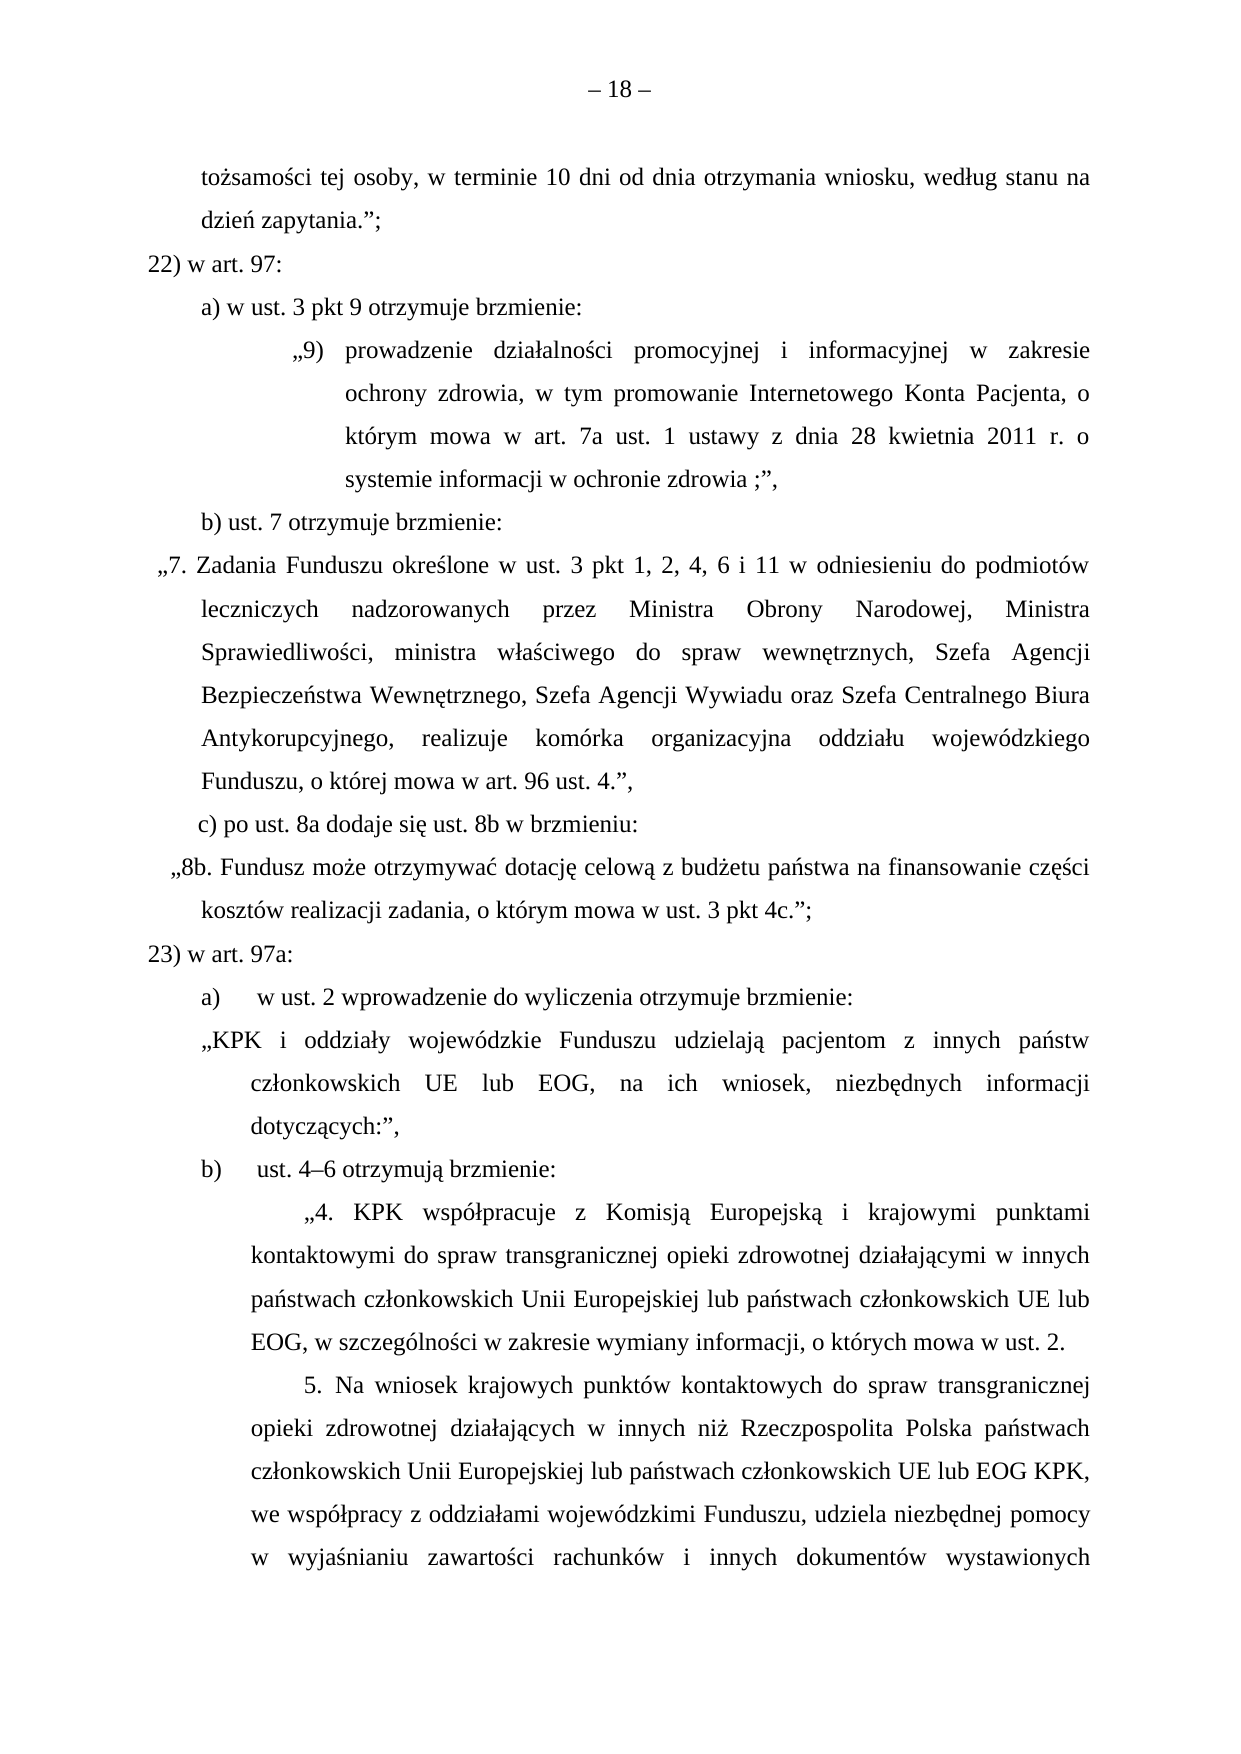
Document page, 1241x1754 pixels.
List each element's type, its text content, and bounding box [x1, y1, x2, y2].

text „7. Zadania Funduszu określone w ust. 3 pkt 1, 2, 4, 6 i 11 w odniesieniu do podmiotów leczniczych nadzorowanych przez Ministra Obrony Narodowej, Ministra Sprawiedliwości, ministra właściwego do spraw wewnętrznych, Szefa Agencji Bezpieczeństwa Wewnętrznego, Szefa Agencji Wywiadu oraz Szefa Centralnego Biura Antykorupcyjnego, realizuje komórka organizacyjna oddziału wojewódzkiego Funduszu, o której mowa w art. 96 ust. 4.”, [148, 551, 1091, 795]
text 23) w art. 97a: [148, 939, 1091, 967]
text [201, 162, 1091, 234]
text „9) prowadzenie działalności promocyjnej i informacyjnej w zakresie ochrony zdrowia, w tym promowanie Internetowego Konta Pacjenta, o którym mowa w art. 7a ust. 1 ustawy z dnia 28 kwietnia 2011 r. o systemie informacji w ochronie zdrowia ;”, [292, 335, 1091, 493]
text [251, 1370, 1091, 1571]
text b) ust. 4–6 otrzymują brzmienie: [201, 1154, 1091, 1183]
text a) w ust. 2 wprowadzenie do wyliczenia otrzymuje brzmienie: [201, 982, 1091, 1011]
text 22) w art. 97: [148, 249, 1091, 277]
text „8b. Fundusz może otrzymywać dotację celową z budżetu państwa na finansowanie części kosztów realizacji zadania, o którym mowa w ust. 3 pkt 4c.”; [148, 852, 1091, 924]
text c) po ust. 8a dodaje się ust. 8b w brzmieniu: [148, 809, 1091, 838]
text b) ust. 7 otrzymuje brzmienie: [201, 507, 1091, 536]
text „KPK i oddziały wojewódzkie Funduszu udzielają pacjentom z innych państw członkowskich UE lub EOG, na ich wniosek, niezbędnych informacji dotyczących:”, [201, 1025, 1091, 1140]
text a) w ust. 3 pkt 9 otrzymuje brzmienie: [201, 292, 1091, 321]
text „4. KPK współpracuje z Komisją Europejską i krajowymi punktami kontaktowymi do spraw transgranicznej opieki zdrowotnej działającymi w innych państwach członkowskich Unii Europejskiej lub państwach członkowskich UE lub EOG, w szczególności w zakresie wymiany informacji, o których mowa w ust. 2. [251, 1197, 1091, 1356]
